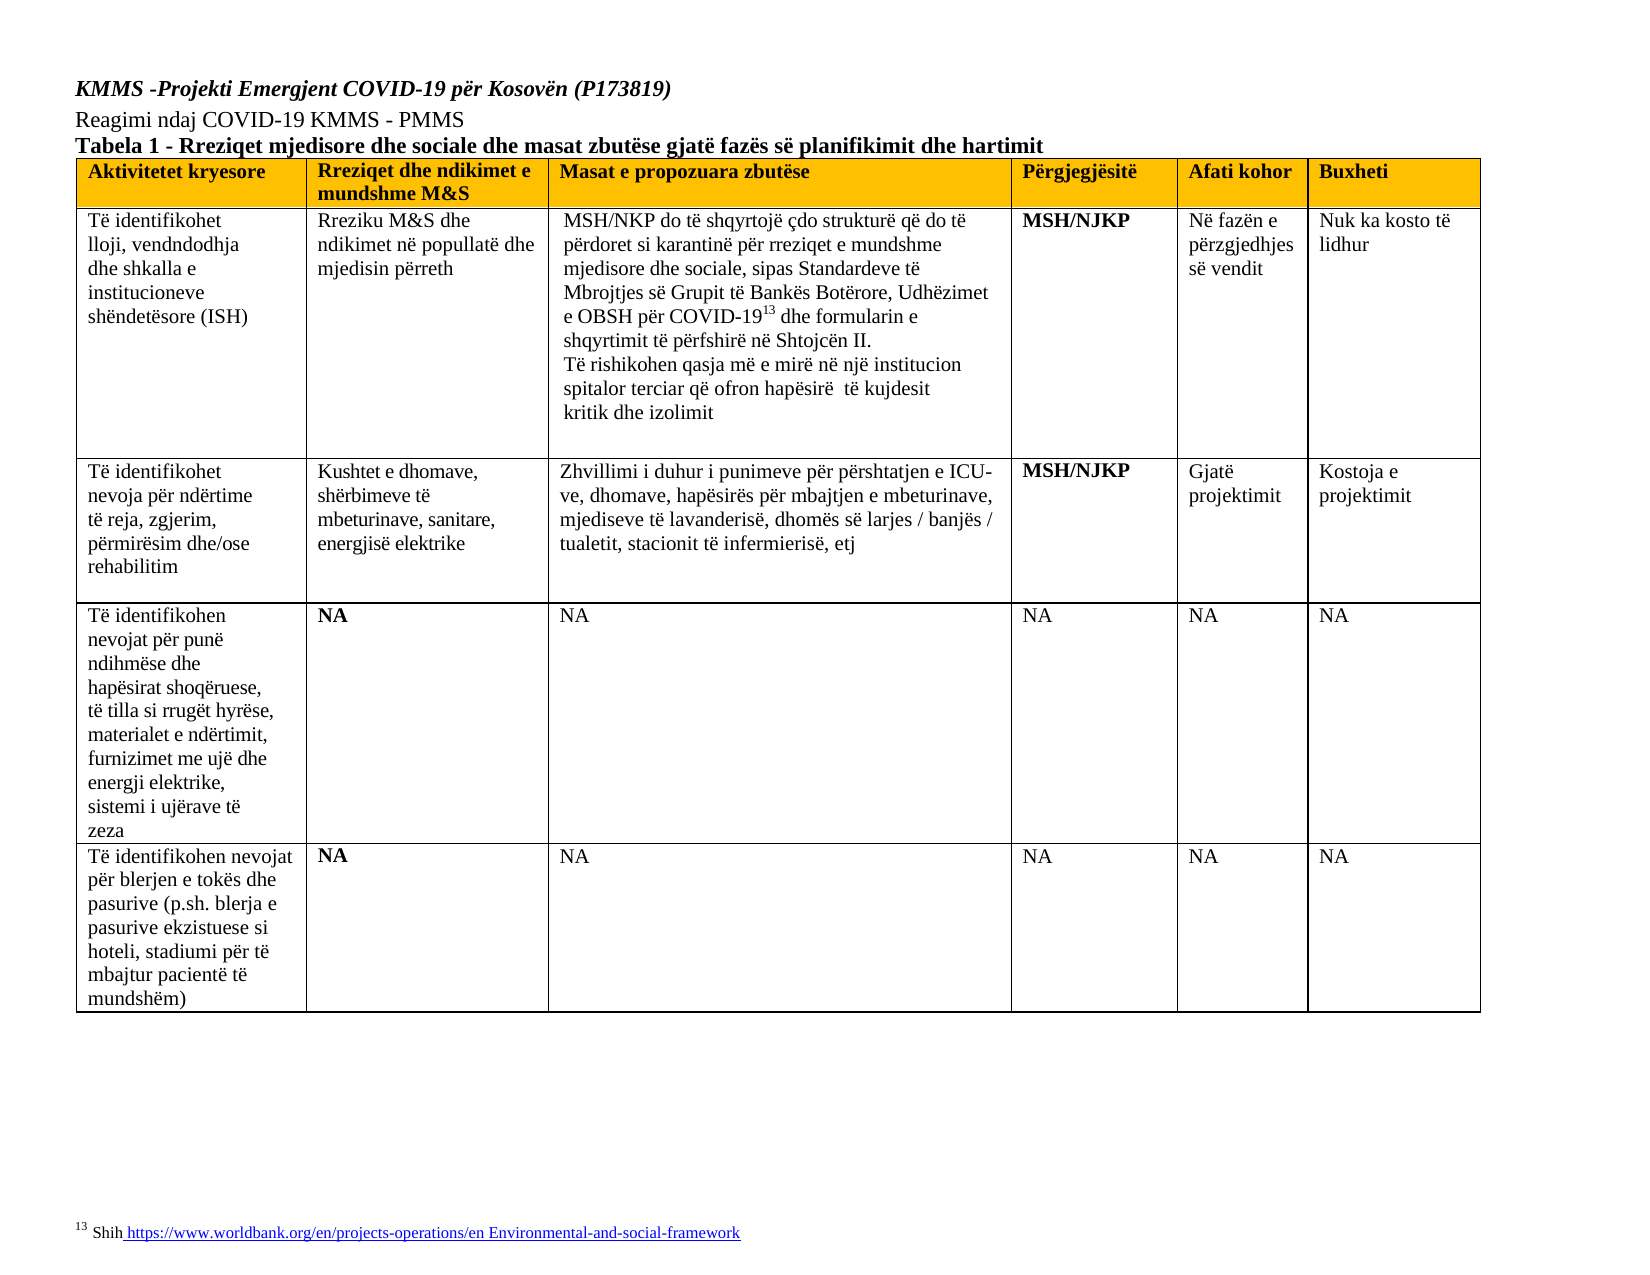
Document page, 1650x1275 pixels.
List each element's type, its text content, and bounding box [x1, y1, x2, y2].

table_cell NA [1012, 604, 1177, 843]
table_cell Të identifikohen nevojat për blerjen e tokës dhe pasurive (p.sh. blerja e pasurive ekzistuese si hoteli, stadiumi për të mbajtur pacientë të mundshëm) [77, 844, 306, 1011]
table_cell Kostoja e projektimit [1309, 459, 1480, 602]
table_cell Të identifikohet nevoja për ndërtime të reja, zgjerim, përmirësim dhe/ose rehabilitim [77, 459, 306, 602]
table_cell Të identifikohet lloji, vendndodhja dhe shkalla e institucioneve shëndetësore (ISH) [77, 209, 306, 458]
table_header Përgjegjësitë [1012, 159, 1177, 207]
table_cell MSH/NJKP [1012, 209, 1177, 458]
table_cell NA [549, 604, 1011, 843]
table_cell MSH/NJKP [1012, 459, 1177, 602]
text Reagimi ndaj COVID-19 KMMS - PMMS [75, 106, 1482, 133]
table_cell Zhvillimi i duhur i punimeve për përshtatjen e ICU-ve, dhomave, hapësirës për mbajtjen e mbeturinave, mjediseve të lavanderisë, dhomës së larjes / banjës / tualetit, stacionit të infermierisë, etj [549, 459, 1011, 602]
table_header Buxheti [1309, 159, 1480, 207]
table_cell NA [1178, 844, 1307, 1011]
table_header Aktivitetet kryesore [77, 159, 306, 207]
table_header Afati kohor [1178, 159, 1307, 207]
table_cell Të identifikohen nevojat për punë ndihmëse dhe hapësirat shoqëruese, të tilla si rrugët hyrëse, materialet e ndërtimit, furnizimet me ujë dhe energji elektrike, sistemi i ujërave të zeza [77, 604, 306, 843]
table_cell MSH/NKP do të shqyrtojë çdo strukturë që do të përdoret si karantinë për rreziqet e mundshme mjedisore dhe sociale, sipas Standardeve të Mbrojtjes së Grupit të Bankës Botërore, Udhëzimet e OBSH për COVID-19 dhe formularin e shqyrtimit të përfshirë në Shtojcën II. Të rishikohen qasja më e mirë në një institucion spitalor terciar që ofron hapësirë të kujdesit kritik dhe izolimit [549, 209, 1011, 458]
table_cell NA [1309, 844, 1480, 1011]
table_cell NA [307, 844, 548, 1011]
table_cell NA [1012, 844, 1177, 1011]
table_cell Në fazën e përzgjedhjes së vendit [1178, 209, 1307, 458]
table_cell Rreziku M&S dhe ndikimet në popullatë dhe mjedisin përreth [307, 209, 548, 458]
table_cell Gjatë projektimit [1178, 459, 1307, 602]
table_cell Kushtet e dhomave, shërbimeve të mbeturinave, sanitare, energjisë elektrike [307, 459, 548, 602]
table_cell NA [1178, 604, 1307, 843]
table_cell NA [1309, 604, 1480, 843]
table_header Masat e propozuara zbutëse [549, 159, 1011, 207]
table_header Rreziqet dhe ndikimet e mundshme M&S [307, 159, 548, 207]
table_cell Nuk ka kosto të lidhur [1309, 209, 1480, 458]
table_cell NA [307, 604, 548, 843]
text Tabela 1 - Rreziqet mjedisore dhe sociale dhe masat zbutëse gjatë fazës së planifikimit dhe hartimit [75, 133, 1482, 158]
table_cell NA [549, 844, 1011, 1011]
